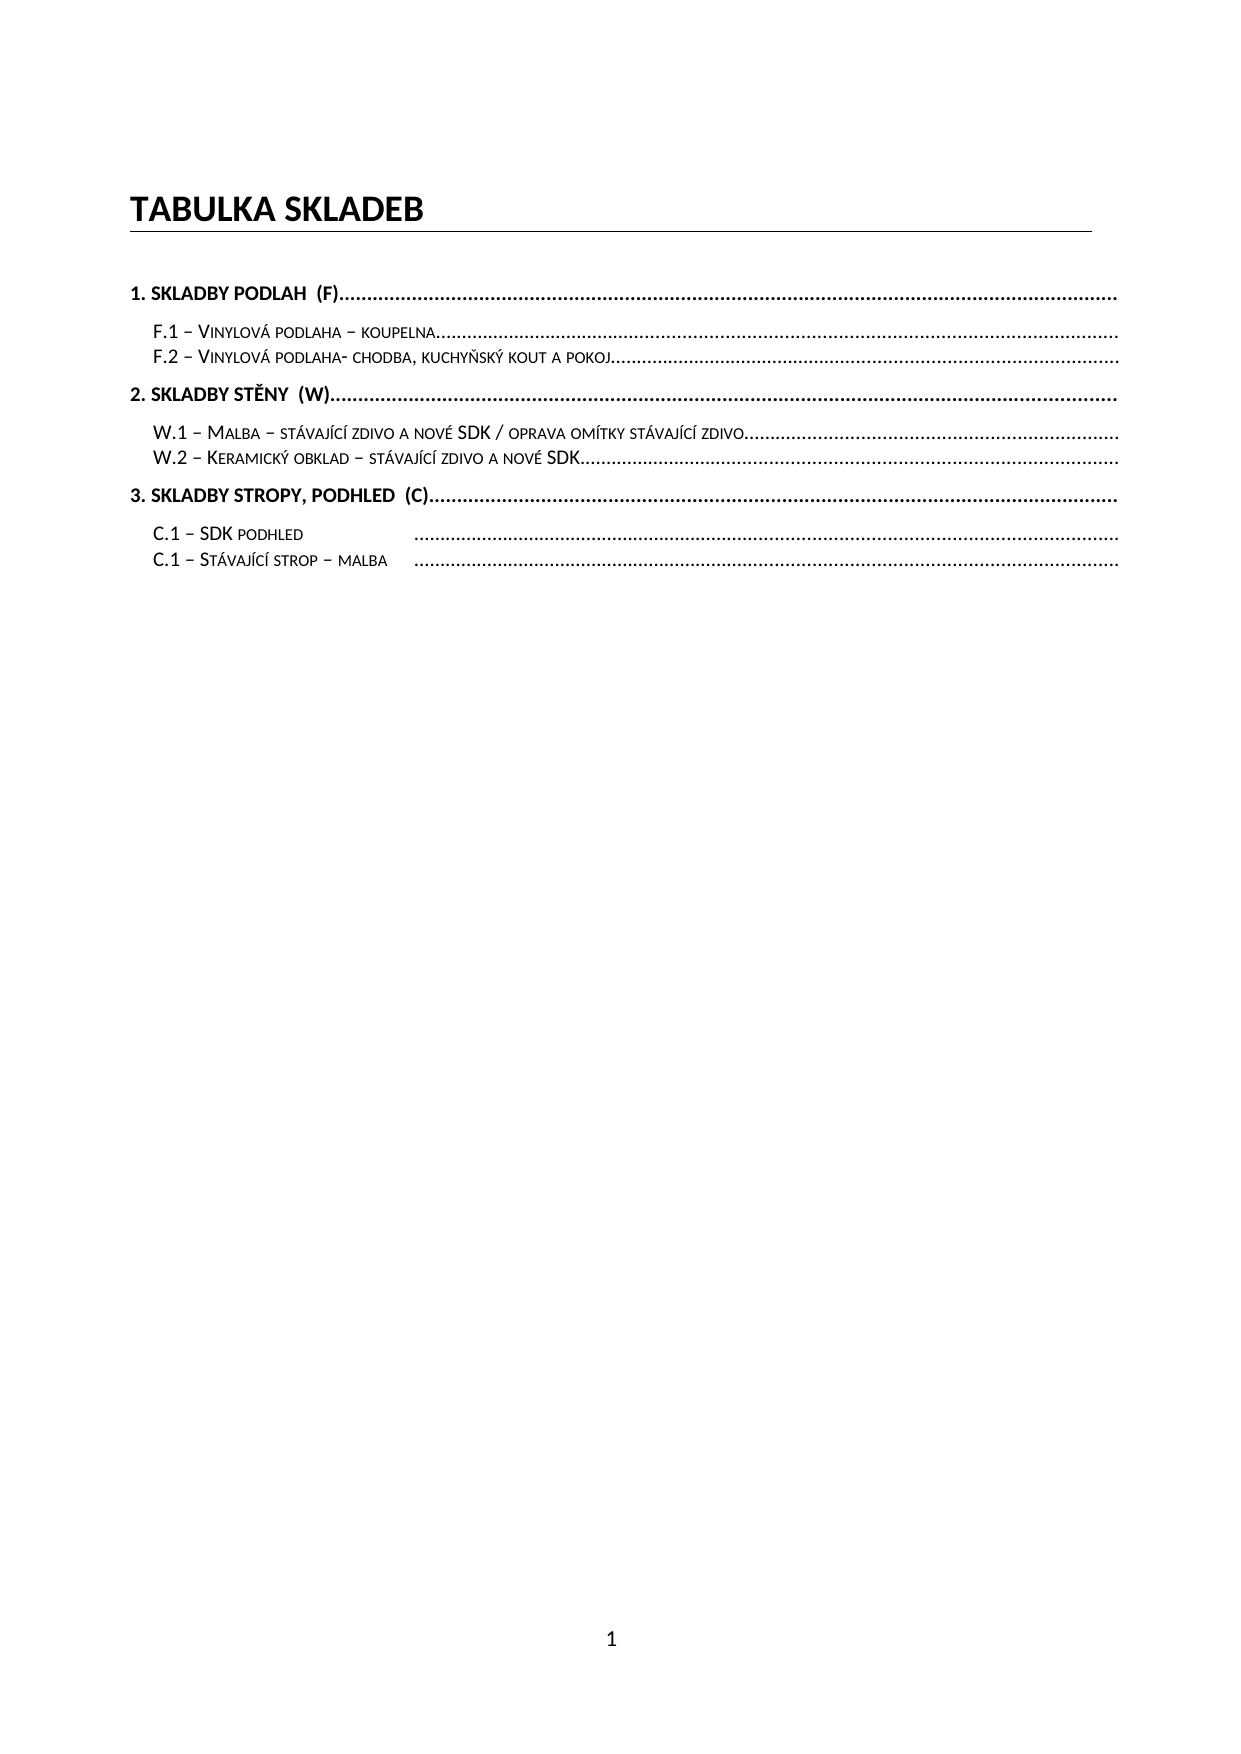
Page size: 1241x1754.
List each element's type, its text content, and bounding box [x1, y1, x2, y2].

text C.1 – SDK podhled 5 [153, 520, 1092, 546]
text F.1 – Vinylová podlaha – koupelna 2 [153, 318, 1092, 343]
text Tabulka skladeb [130, 185, 1092, 231]
text W.1 – Malba – stávající zdivo a nové SDK / oprava omítky stávající zdivo 4 [153, 419, 1092, 444]
text C.1 – Stávající strop – malba 5 [153, 546, 1092, 571]
text W.2 – Keramický obklad – stávající zdivo a nové SDK 4 [153, 444, 1092, 470]
text 1. SKLADBY PODLAH (F) 2 [130, 280, 1092, 305]
text 3. SKLADBY STROPY, PODHLED (C) 5 [130, 482, 1092, 508]
text 2. SKLADBY STĚNY (W) 4 [130, 381, 1092, 407]
text F.2 – Vinylová podlaha- chodba, kuchyňský kout a pokoj 2 [153, 343, 1092, 369]
